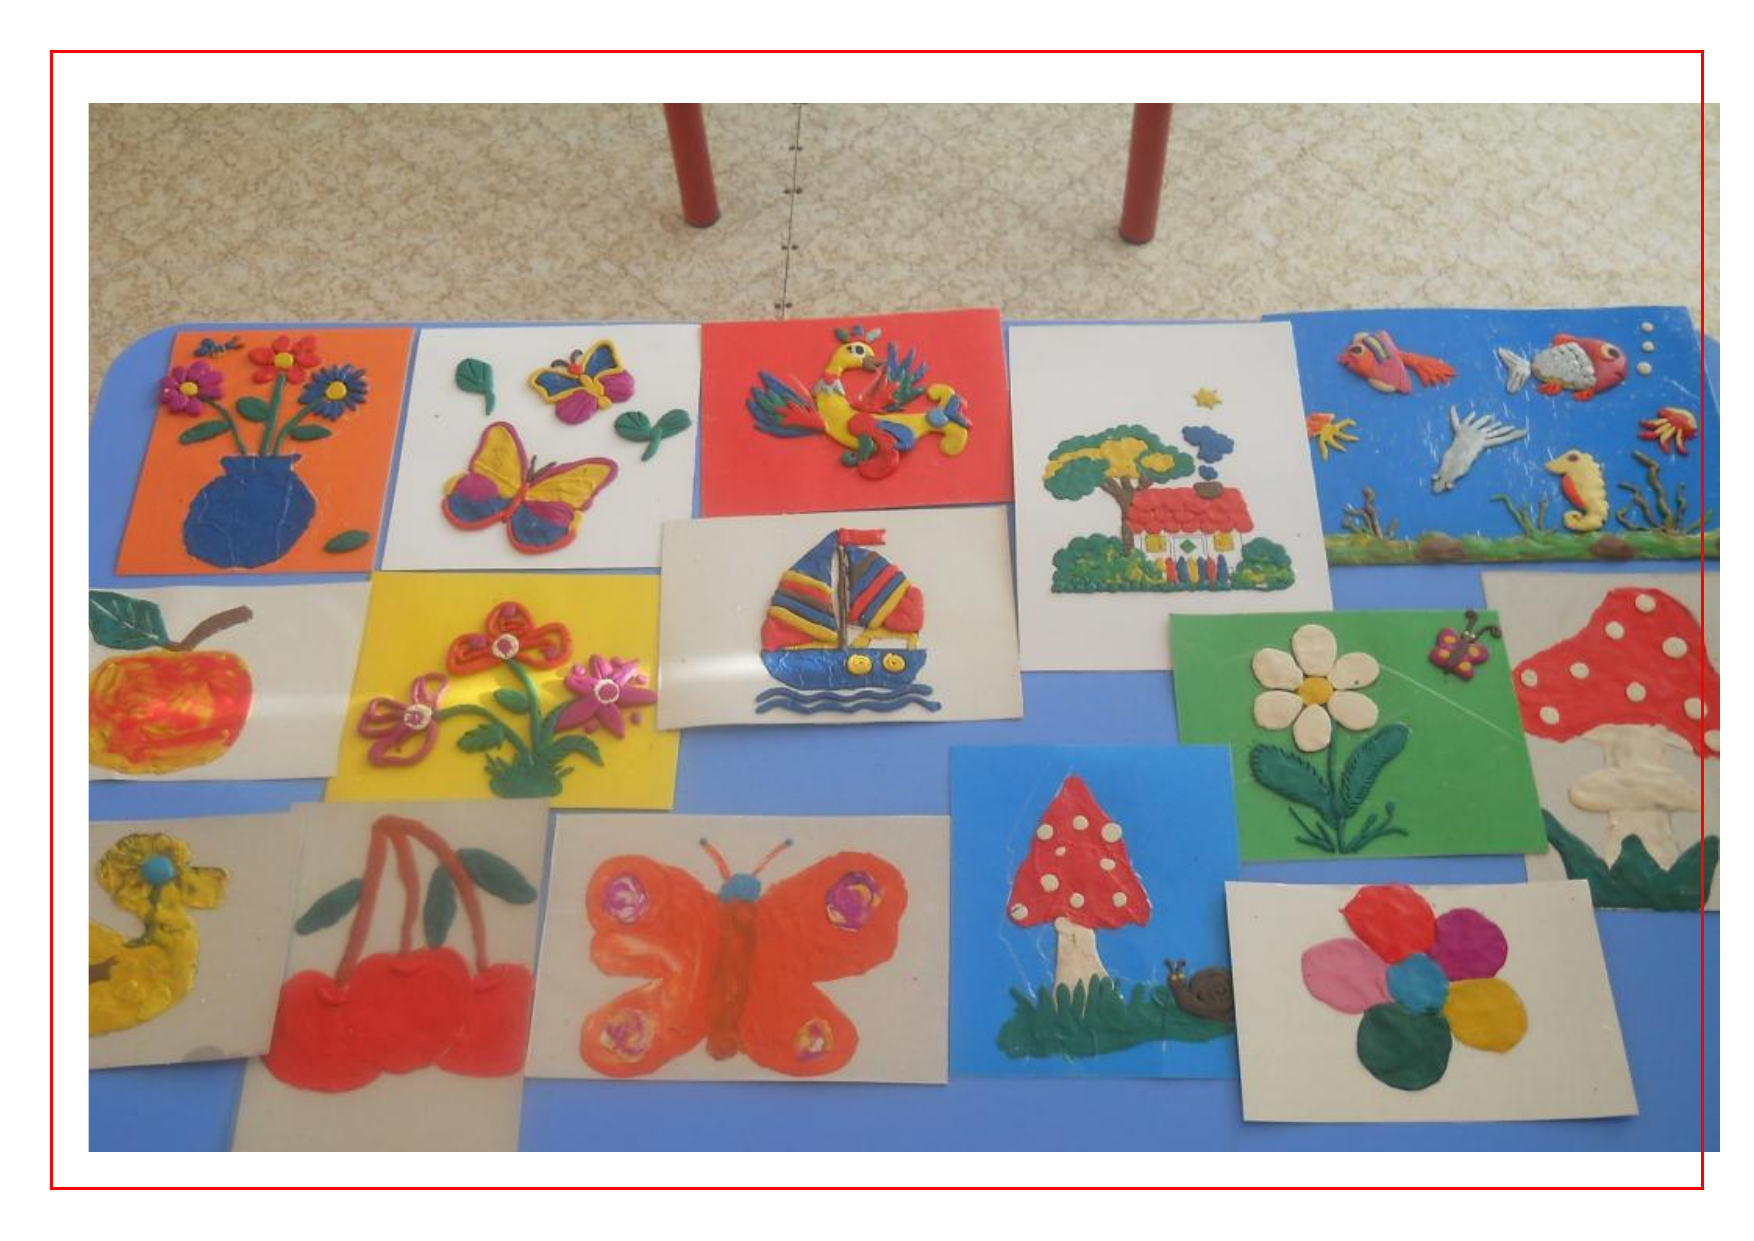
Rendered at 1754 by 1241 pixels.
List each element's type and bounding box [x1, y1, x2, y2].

picture [1704, 103, 1720, 1152]
picture [88, 103, 1701, 1152]
